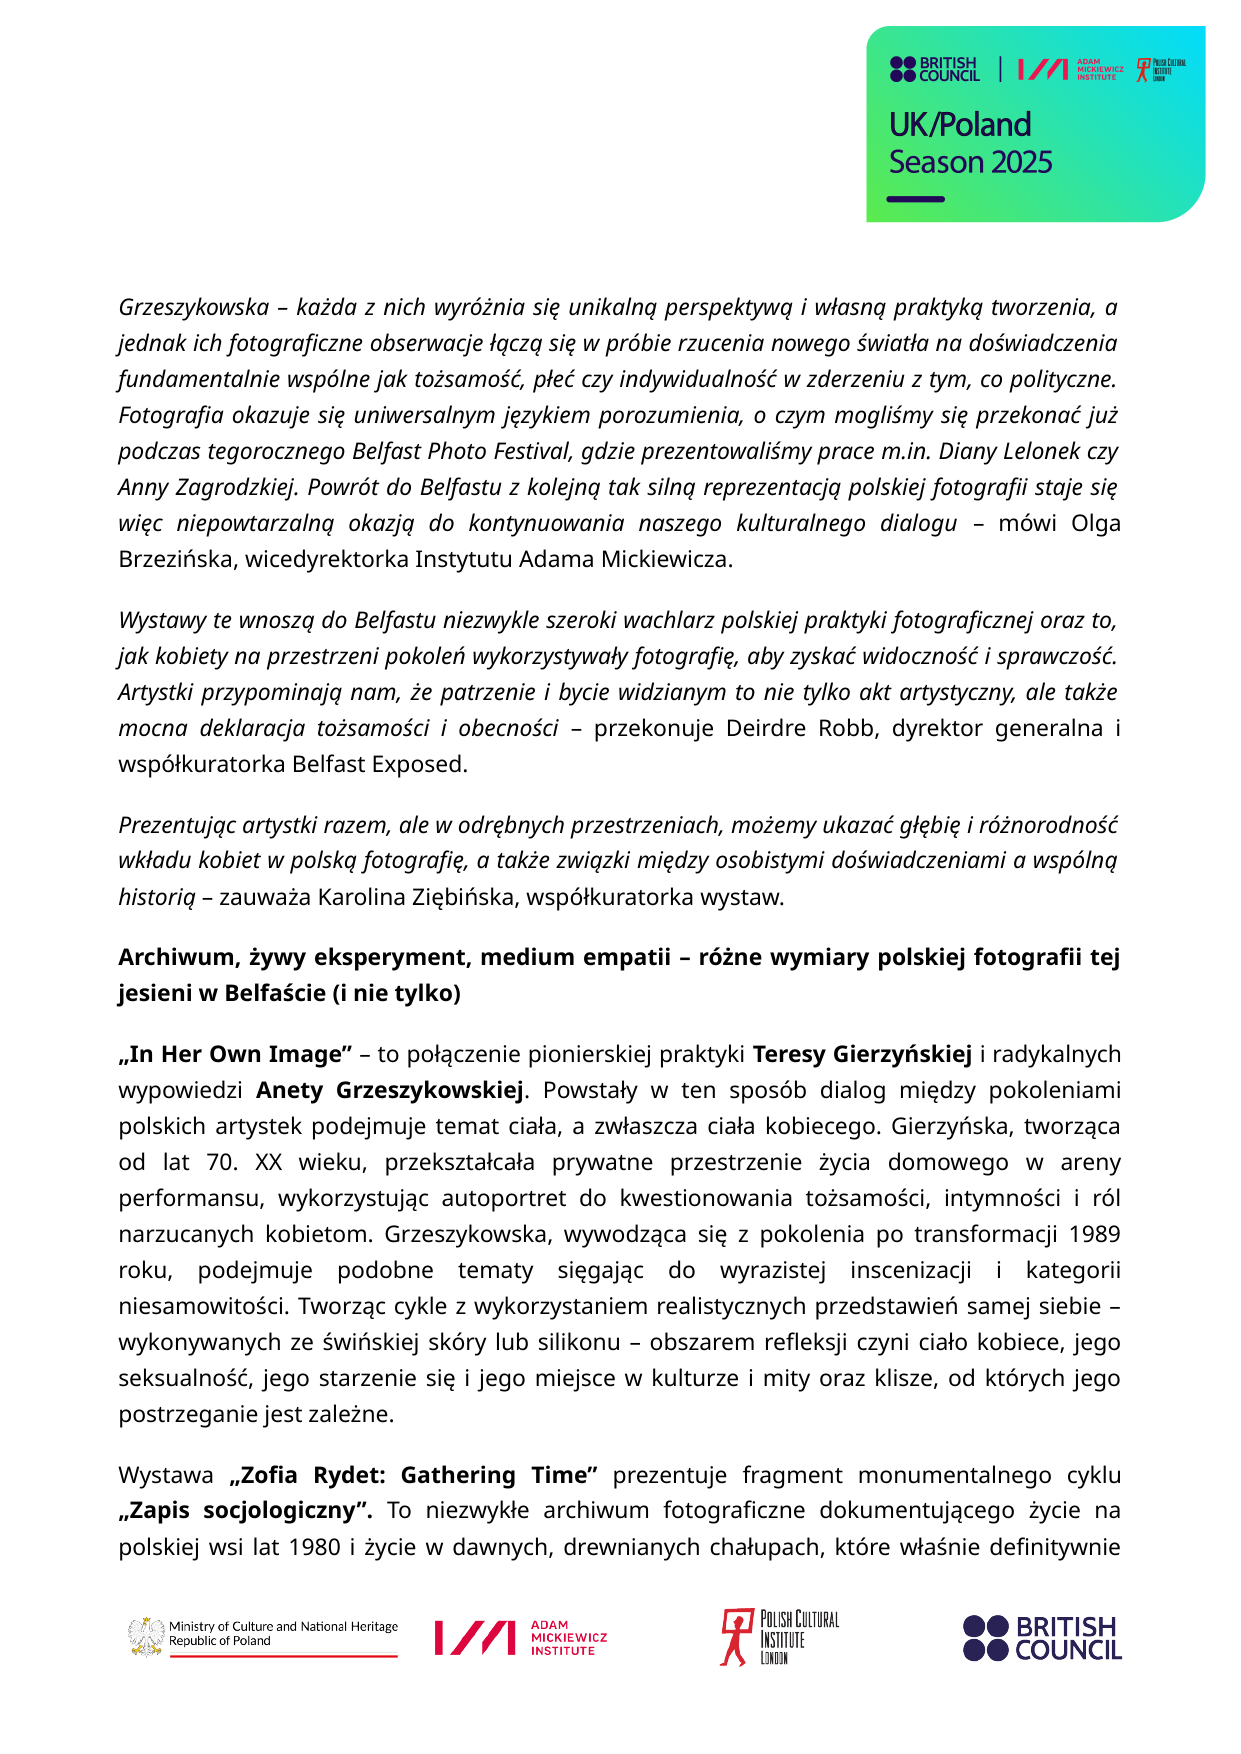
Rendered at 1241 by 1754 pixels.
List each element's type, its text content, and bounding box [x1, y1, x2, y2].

text „In Her Own Image” – to połączenie pionierskiej praktyki Teresy Gierzyńskiej i radykalnych wypowiedzi Anety Grzeszykowskiej. Powstały w ten sposób dialog między pokoleniami polskich artystek podejmuje temat ciała, a zwłaszcza ciała kobiecego. Gierzyńska, tworząca od lat 70. XX wieku, przekształcała prywatne przestrzenie życia domowego w areny performansu, wykorzystując autoportret do kwestionowania tożsamości, intymności i ról narzucanych kobietom. Grzeszykowska, wywodząca się z pokolenia po transformacji 1989 roku, podejmuje podobne tematy sięgając do wyrazistej inscenizacji i kategorii niesamowitości. Tworząc cykle z wykorzystaniem realistycznych przedstawień samej siebie – wykonywanych ze świńskiej skóry lub silikonu – obszarem refleksji czyni ciało kobiece, jego seksualność, jego starzenie się i jego miejsce w kulturze i mity oraz klisze, od których jego postrzeganie jest zależne. [118, 1038, 1122, 1429]
text Archiwum, żywy eksperyment, medium empatii – różne wymiary polskiej fotografii tej jesieni w Belfaście (i nie tylko) [118, 941, 1122, 1008]
text Wystawy te wnoszą do Belfastu niezwykle szeroki wachlarz polskiej praktyki fotograficznej oraz to, jak kobiety na przestrzeni pokoleń wykorzystywały fotografię, aby zyskać widoczność i sprawczość. Artystki przypominają nam, że patrzenie i bycie widzianym to nie tylko akt artystyczny, ale także mocna deklaracja tożsamości i obecności – przekonuje Deirdre Robb, dyrektor generalna i współkuratorka Belfast Exposed. [118, 604, 1122, 779]
picture [860, 20, 1212, 229]
text Prezentując artystki razem, ale w odrębnych przestrzeniach, możemy ukazać głębię i różnorodność wkładu kobiet w polską fotografię, a także związki między osobistymi doświadczeniami a wspólną historią – zauważa Karolina Ziębińska, współkuratorka wystaw. [118, 808, 1122, 912]
picture [118, 1607, 1123, 1667]
